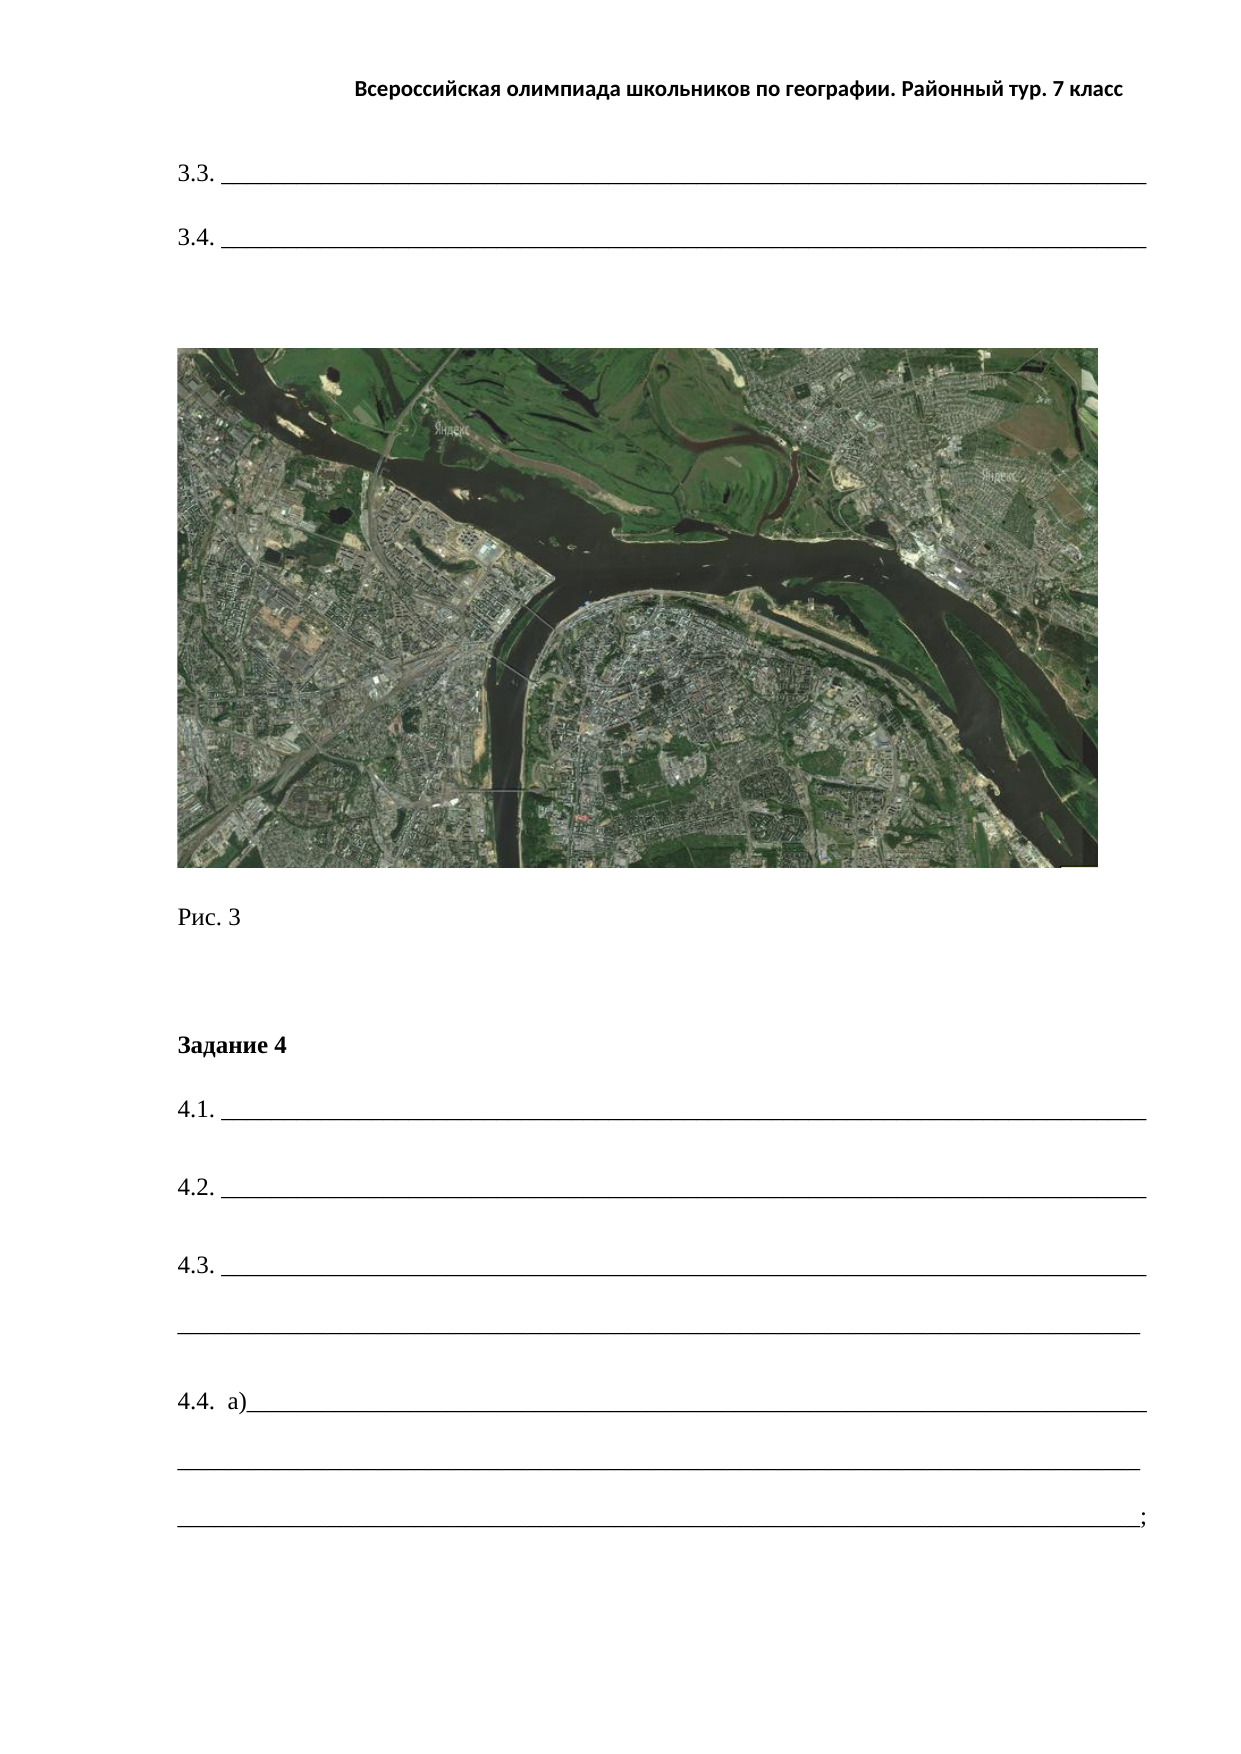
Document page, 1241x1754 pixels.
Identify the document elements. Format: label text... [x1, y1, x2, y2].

text 4.2. __________________________________________________________________________ [177, 1172, 1152, 1201]
text 4.4. а)________________________________________________________________________ __________________________________________________________________________________________________________________________________________________________; [177, 1386, 1152, 1530]
text Задание 4 [177, 1030, 1152, 1059]
text 4.1. __________________________________________________________________________ [177, 1094, 1152, 1123]
picture [177, 348, 1098, 868]
text Рис. 3 [177, 902, 1152, 931]
text 3.4. __________________________________________________________________________ [177, 222, 1152, 251]
text 3.3. __________________________________________________________________________ [177, 158, 1152, 187]
text 4.3. __________________________________________________________________________ _____________________________________________________________________________ [177, 1251, 1152, 1337]
